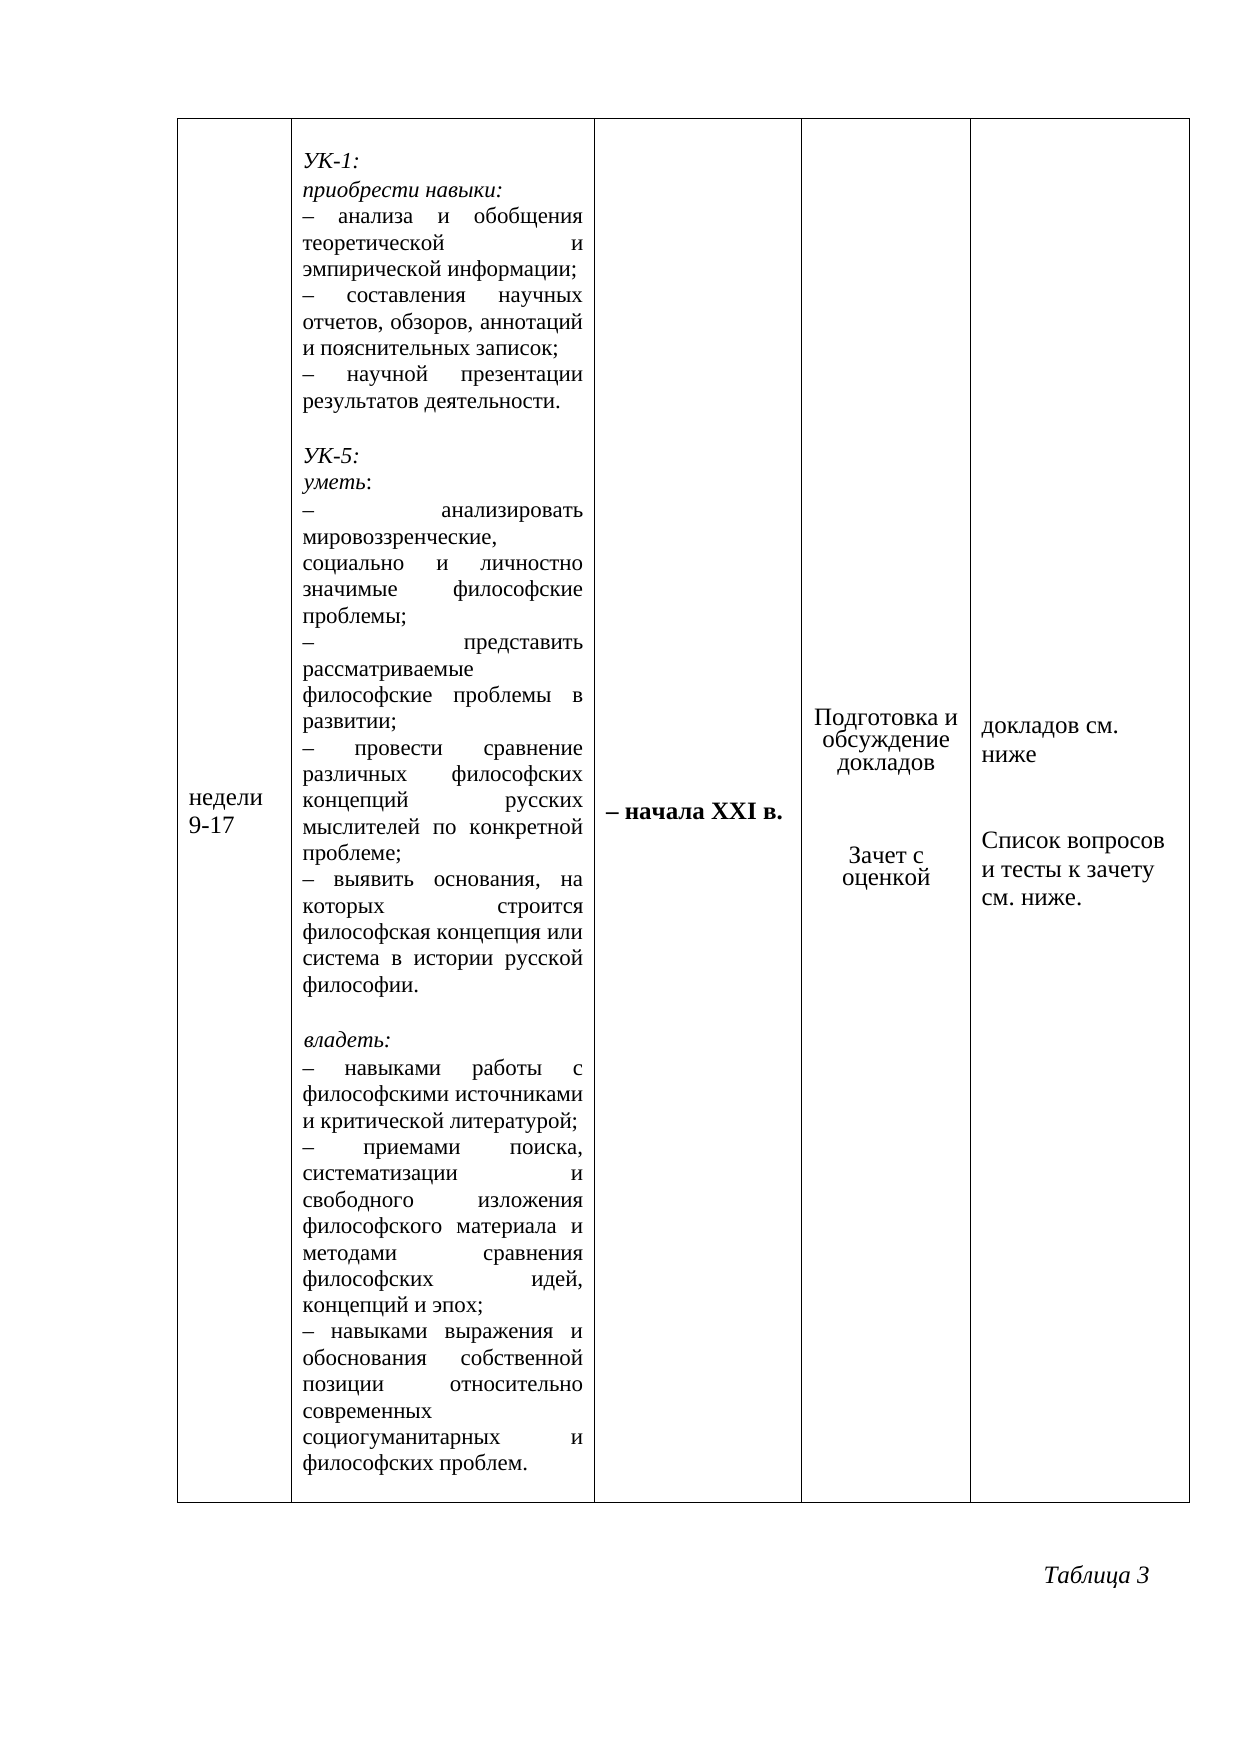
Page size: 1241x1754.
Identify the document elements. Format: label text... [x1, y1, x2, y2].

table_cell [971, 119, 1189, 1502]
text Таблица 3 [251, 1561, 1152, 1589]
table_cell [802, 119, 970, 1502]
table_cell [595, 119, 801, 1502]
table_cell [178, 119, 291, 1502]
